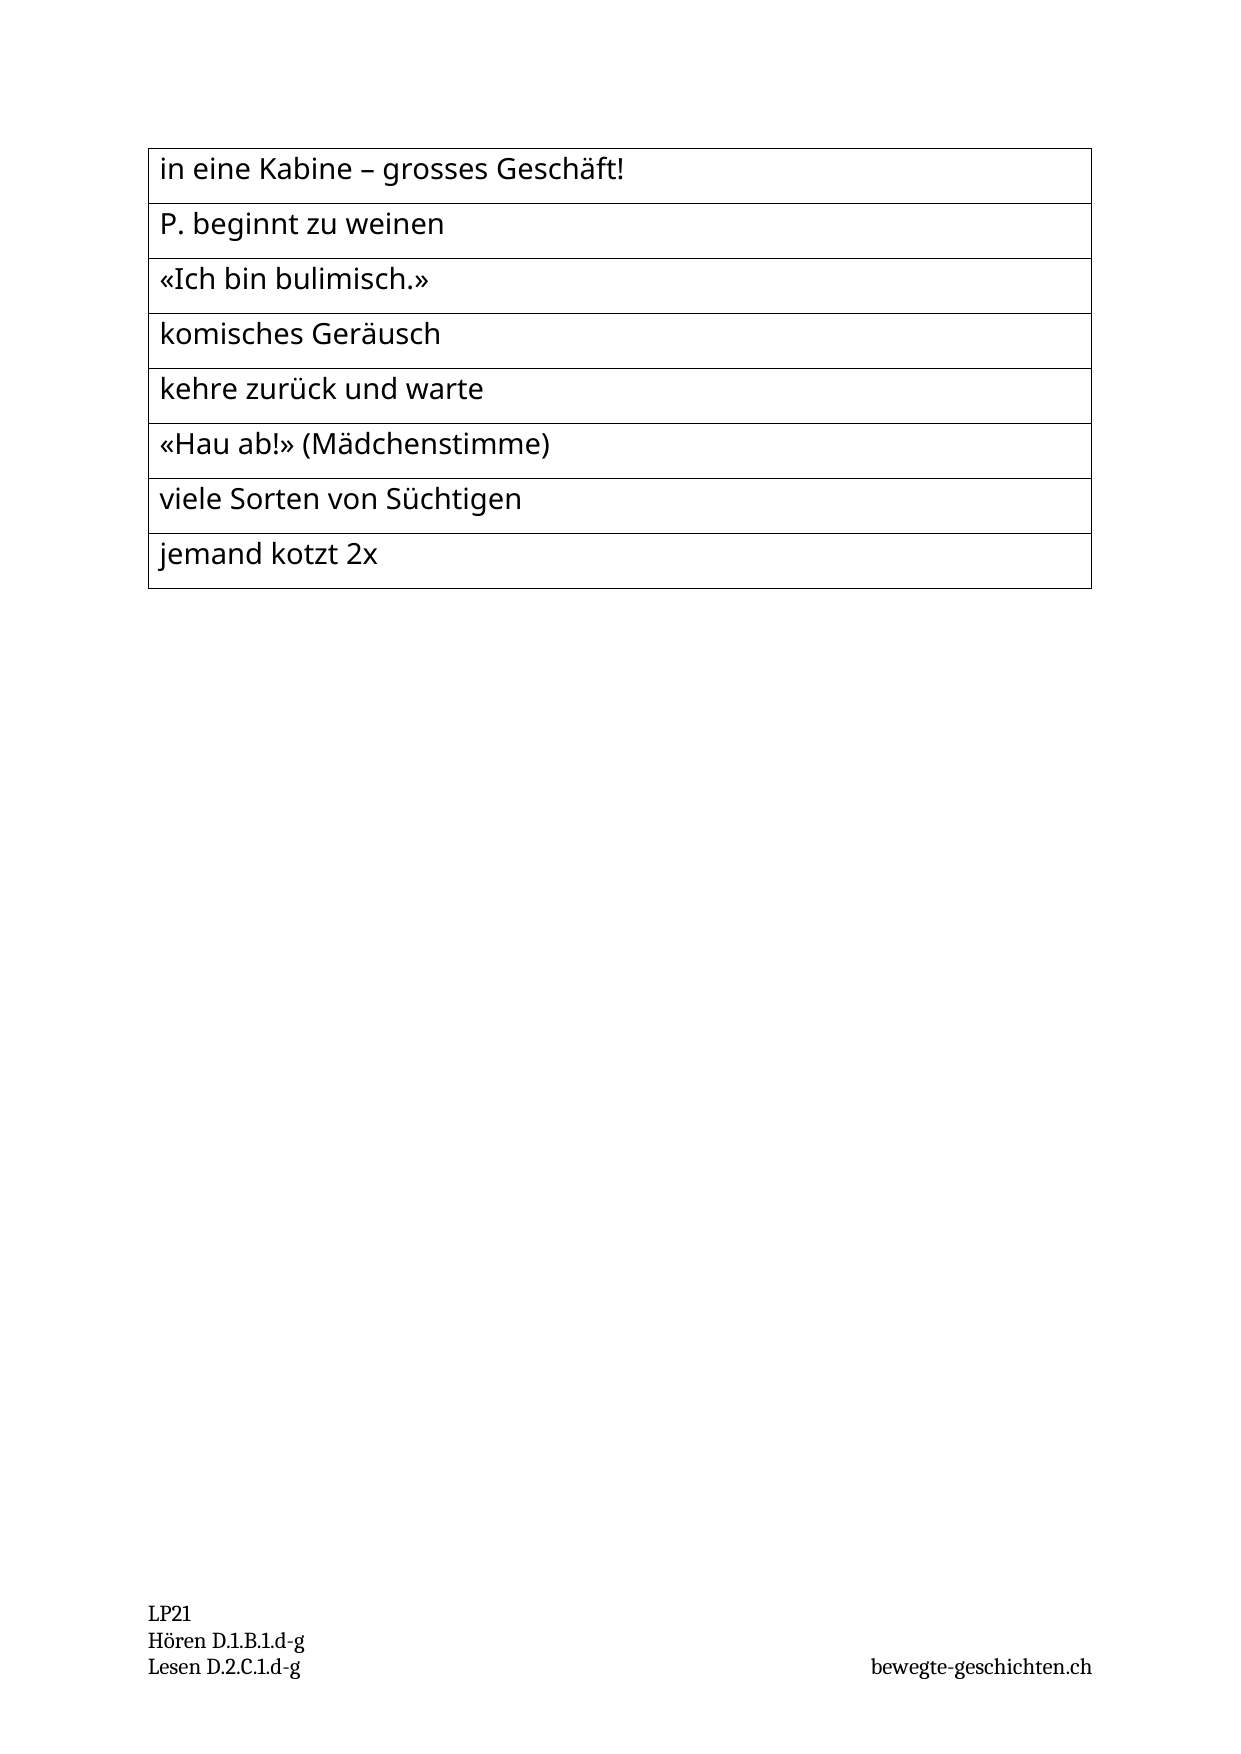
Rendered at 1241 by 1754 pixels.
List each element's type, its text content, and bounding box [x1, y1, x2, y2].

table_cell in eine Kabine – grosses Geschäft! [149, 149, 1091, 203]
table_cell jemand kotzt 2x [149, 534, 1091, 588]
table_cell kehre zurück und warte [149, 369, 1091, 423]
table_cell «Ich bin bulimisch.» [149, 259, 1091, 313]
table_cell «Hau ab!» (Mädchenstimme) [149, 424, 1091, 478]
table_cell komisches Geräusch [149, 314, 1091, 368]
table_cell viele Sorten von Süchtigen [149, 479, 1091, 533]
table_cell P. beginnt zu weinen [149, 204, 1091, 258]
